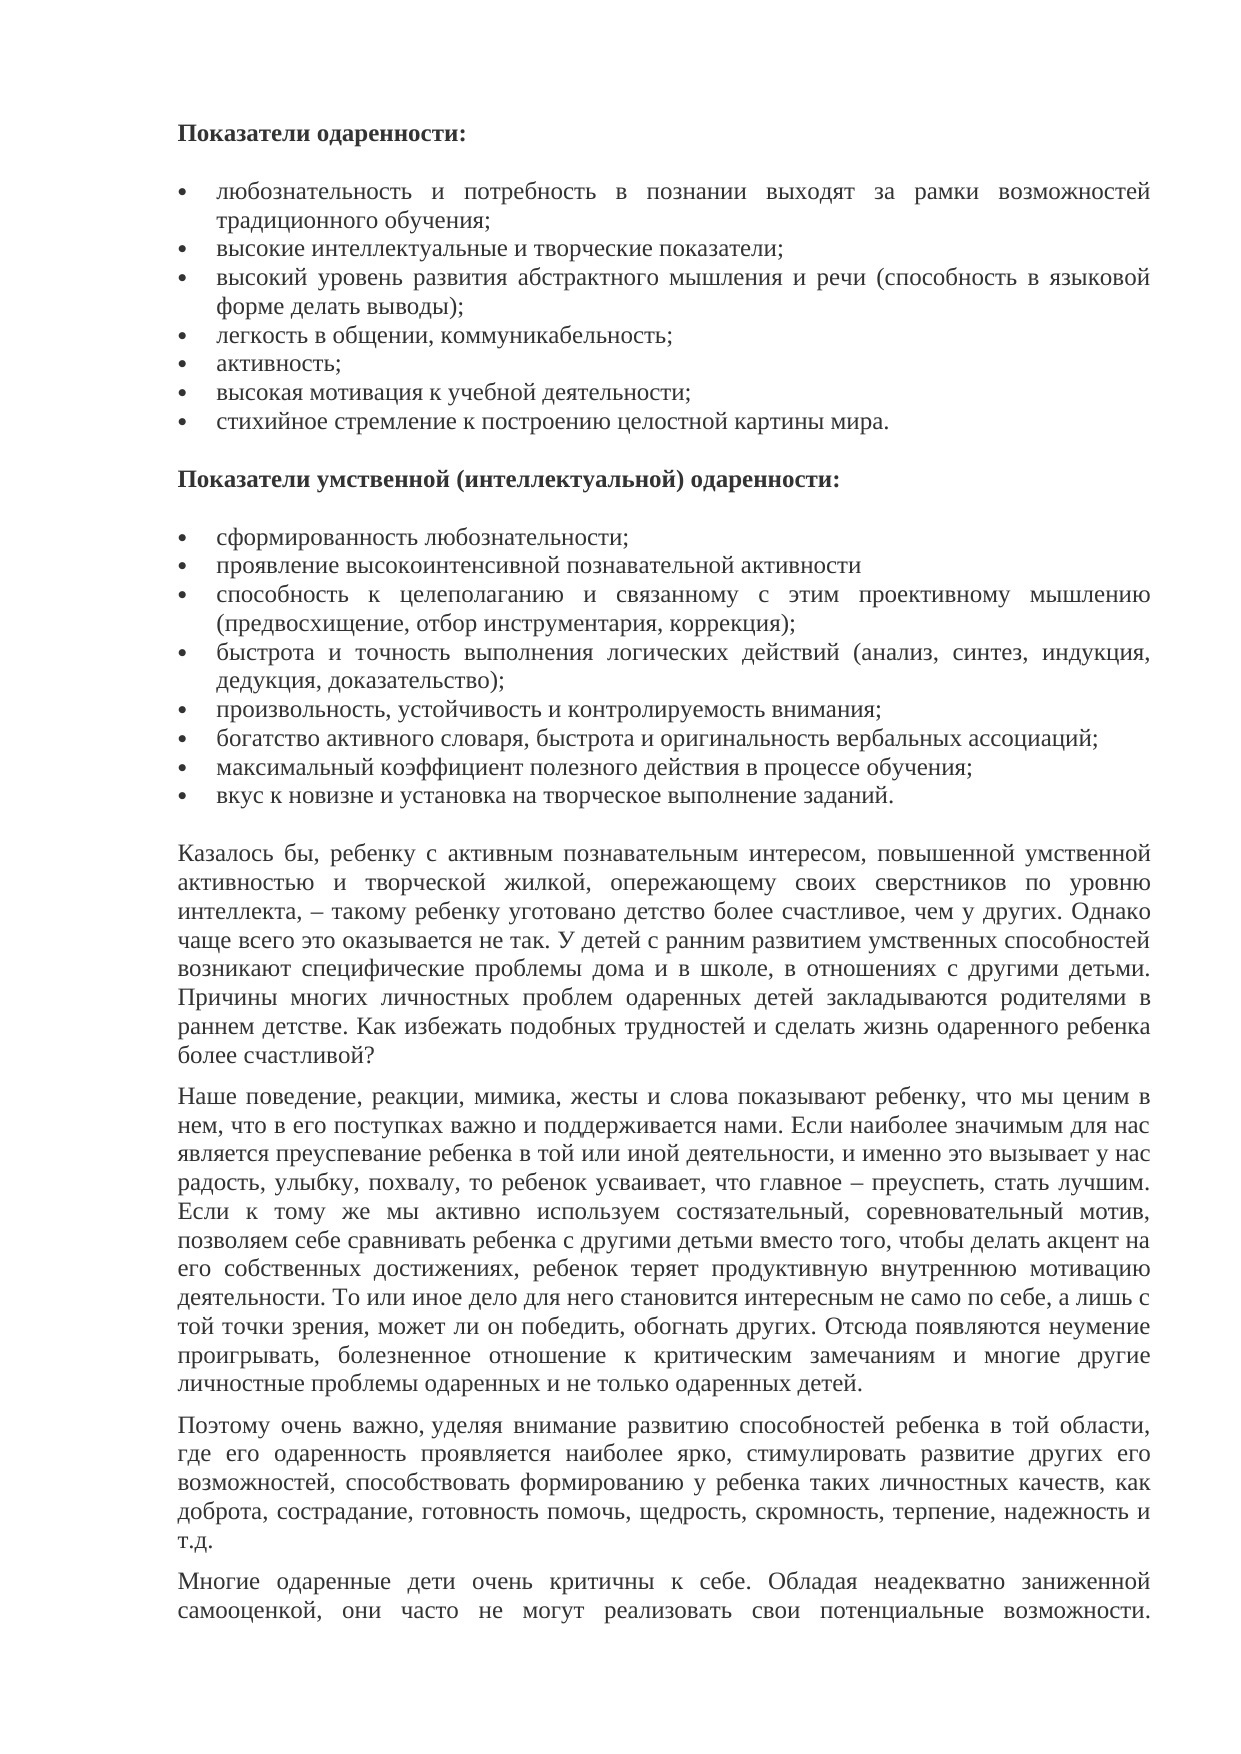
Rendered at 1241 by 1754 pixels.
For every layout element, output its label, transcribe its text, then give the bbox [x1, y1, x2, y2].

list быстрота и точность выполнения логических действий (анализ, синтез, индукция, дедукция, доказательство); [179, 637, 1152, 694]
list вкус к новизне и установка на творческое выполнение заданий. [179, 781, 1152, 809]
list способность к целеполаганию и связанному с этим проективному мышлению (предвосхищение, отбор инструментария, коррекция); [179, 579, 1152, 637]
text Поэтому очень важно, уделяя внимание развитию способностей ребенка в той области, где его одаренность проявляется наиболее ярко, стимулировать развитие других его возможностей, способствовать формированию у ребенка таких личностных качеств, как доброта, сострадание, готовность помочь, щедрость, скромность, терпение, надежность и т.д. [177, 1410, 1152, 1553]
list произвольность, устойчивость и контролируемость внимания; [179, 694, 1152, 723]
list любознательность и потребность в познании выходят за рамки возможностей традиционного обучения; [179, 176, 1152, 233]
list легкость в общении, коммуникабельность; [179, 320, 1152, 348]
list проявление высокоинтенсивной познавательной активности [179, 551, 1152, 579]
list высокий уровень развития абстрактного мышления и речи (способность в языковой форме делать выводы); [179, 262, 1152, 320]
text Казалось бы, ребенку с активным познавательным интересом, повышенной умственной активностью и творческой жилкой, опережающему своих сверстников по уровню интеллекта, – такому ребенку уготовано детство более счастливое, чем у других. Однако чаще всего это оказывается не так. У детей с ранним развитием умственных способностей возникают специфические проблемы дома и в школе, в отношениях с другими детьми. Причины многих личностных проблем одаренных детей закладываются родителями в раннем детстве. Как избежать подобных трудностей и сделать жизнь одаренного ребенка более счастливой? [177, 838, 1152, 1068]
list активность; [179, 348, 1152, 377]
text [177, 1566, 1152, 1623]
list сформированность любознательности; [179, 522, 1152, 551]
list высокая мотивация к учебной деятельности; [179, 377, 1152, 406]
list высокие интеллектуальные и творческие показатели; [179, 233, 1152, 262]
list максимальный коэффициент полезного действия в процессе обучения; [179, 752, 1152, 781]
text Показатели умственной (интеллектуальной) одаренности: [177, 464, 1152, 493]
list богатство активного словаря, быстрота и оригинальность вербальных ассоциаций; [179, 723, 1152, 752]
text Наше поведение, реакции, мимика, жесты и слова показывают ребенку, что мы ценим в нем, что в его поступках важно и поддерживается нами. Если наиболее значимым для нас является преуспевание ребенка в той или иной деятельности, и именно это вызывает у нас радость, улыбку, похвалу, то ребенок усваивает, что главное – преуспеть, стать лучшим. Если к тому же мы активно используем состязательный, соревновательный мотив, позволяем себе сравнивать ребенка с другими детьми вместо того, чтобы делать акцент на его собственных достижениях, ребенок теряет продуктивную внутреннюю мотивацию деятельности. То или иное дело для него становится интересным не само по себе, а лишь с той точки зрения, может ли он победить, обогнать других. Отсюда появляются неумение проигрывать, болезненное отношение к критическим замечаниям и многие другие личностные проблемы одаренных и не только одаренных детей. [177, 1081, 1152, 1397]
list стихийное стремление к построению целостной картины мира. [179, 406, 1152, 435]
text Показатели одаренности: [177, 118, 1152, 147]
